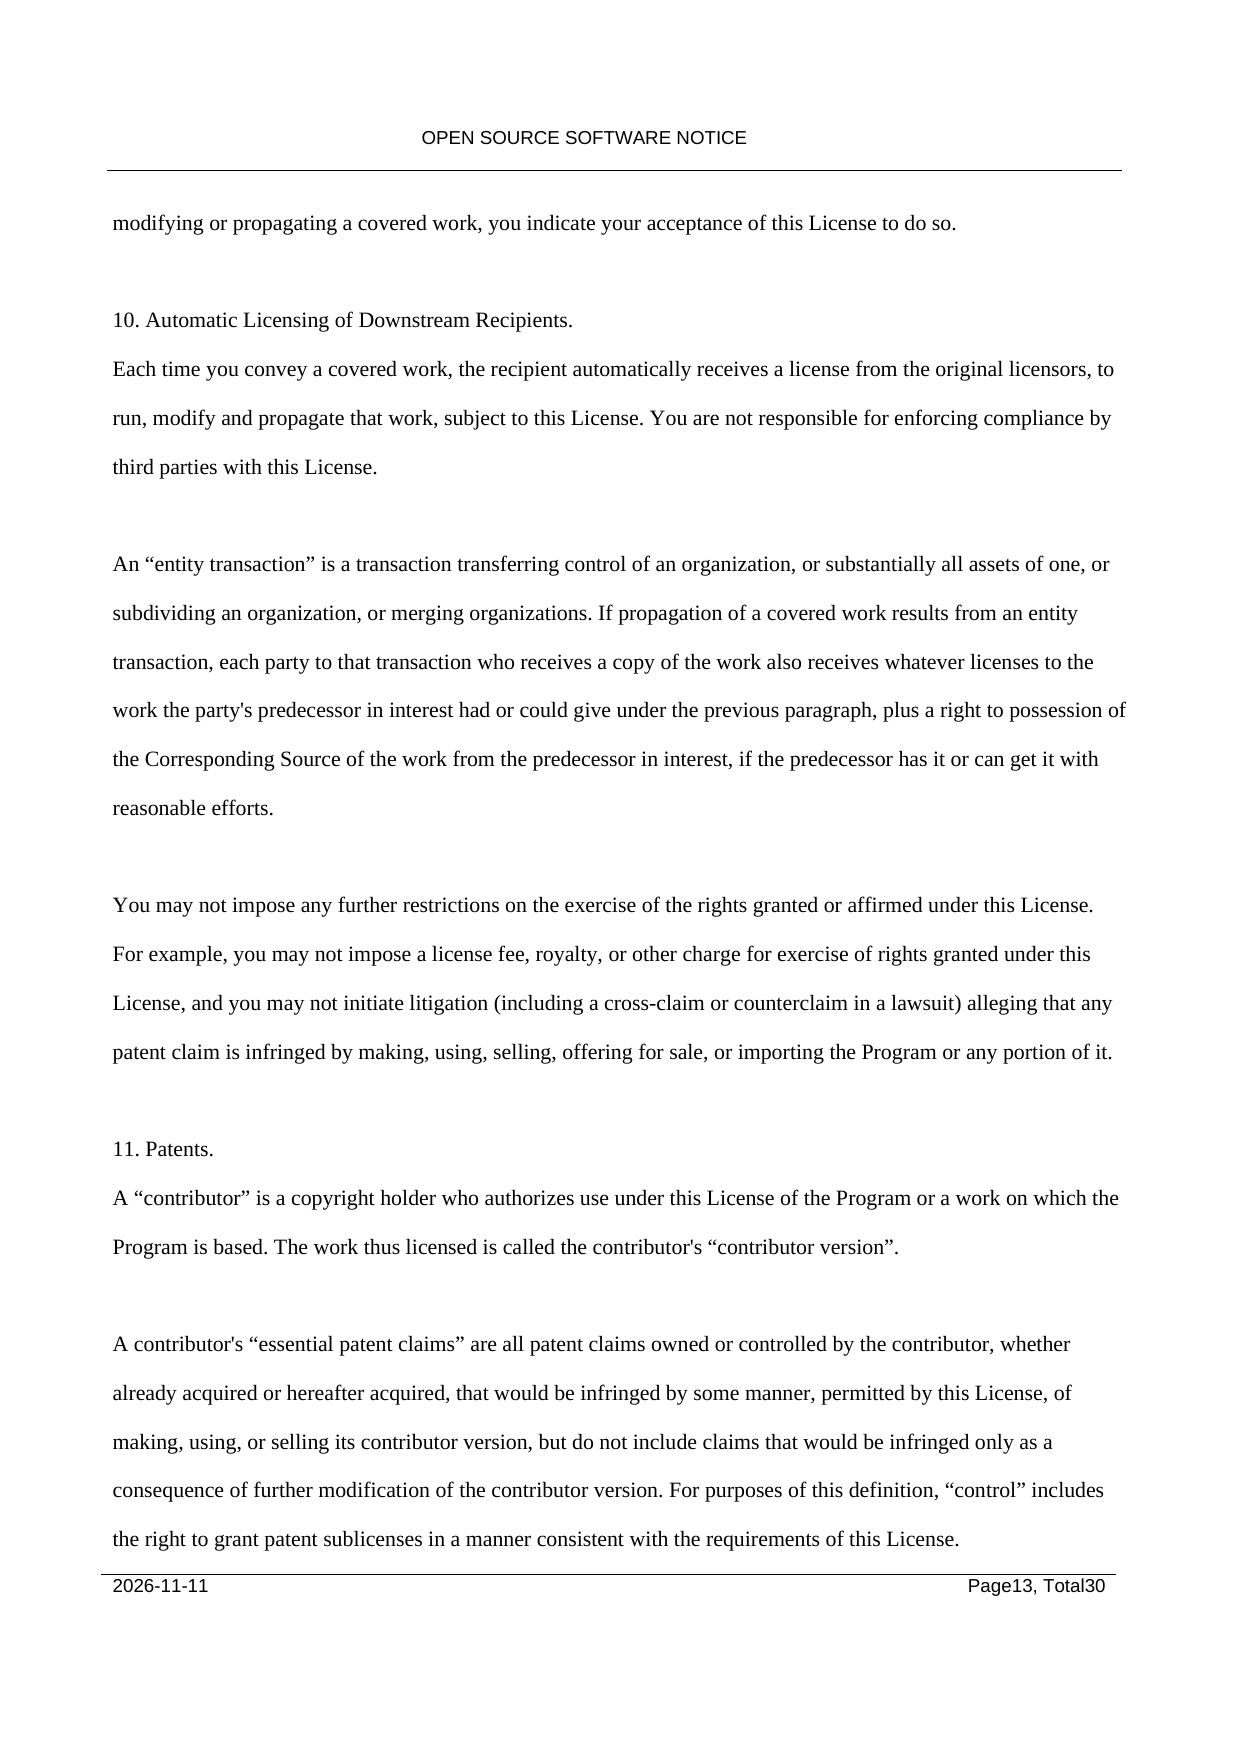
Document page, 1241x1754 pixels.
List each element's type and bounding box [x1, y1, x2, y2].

text [112, 206, 1128, 1555]
